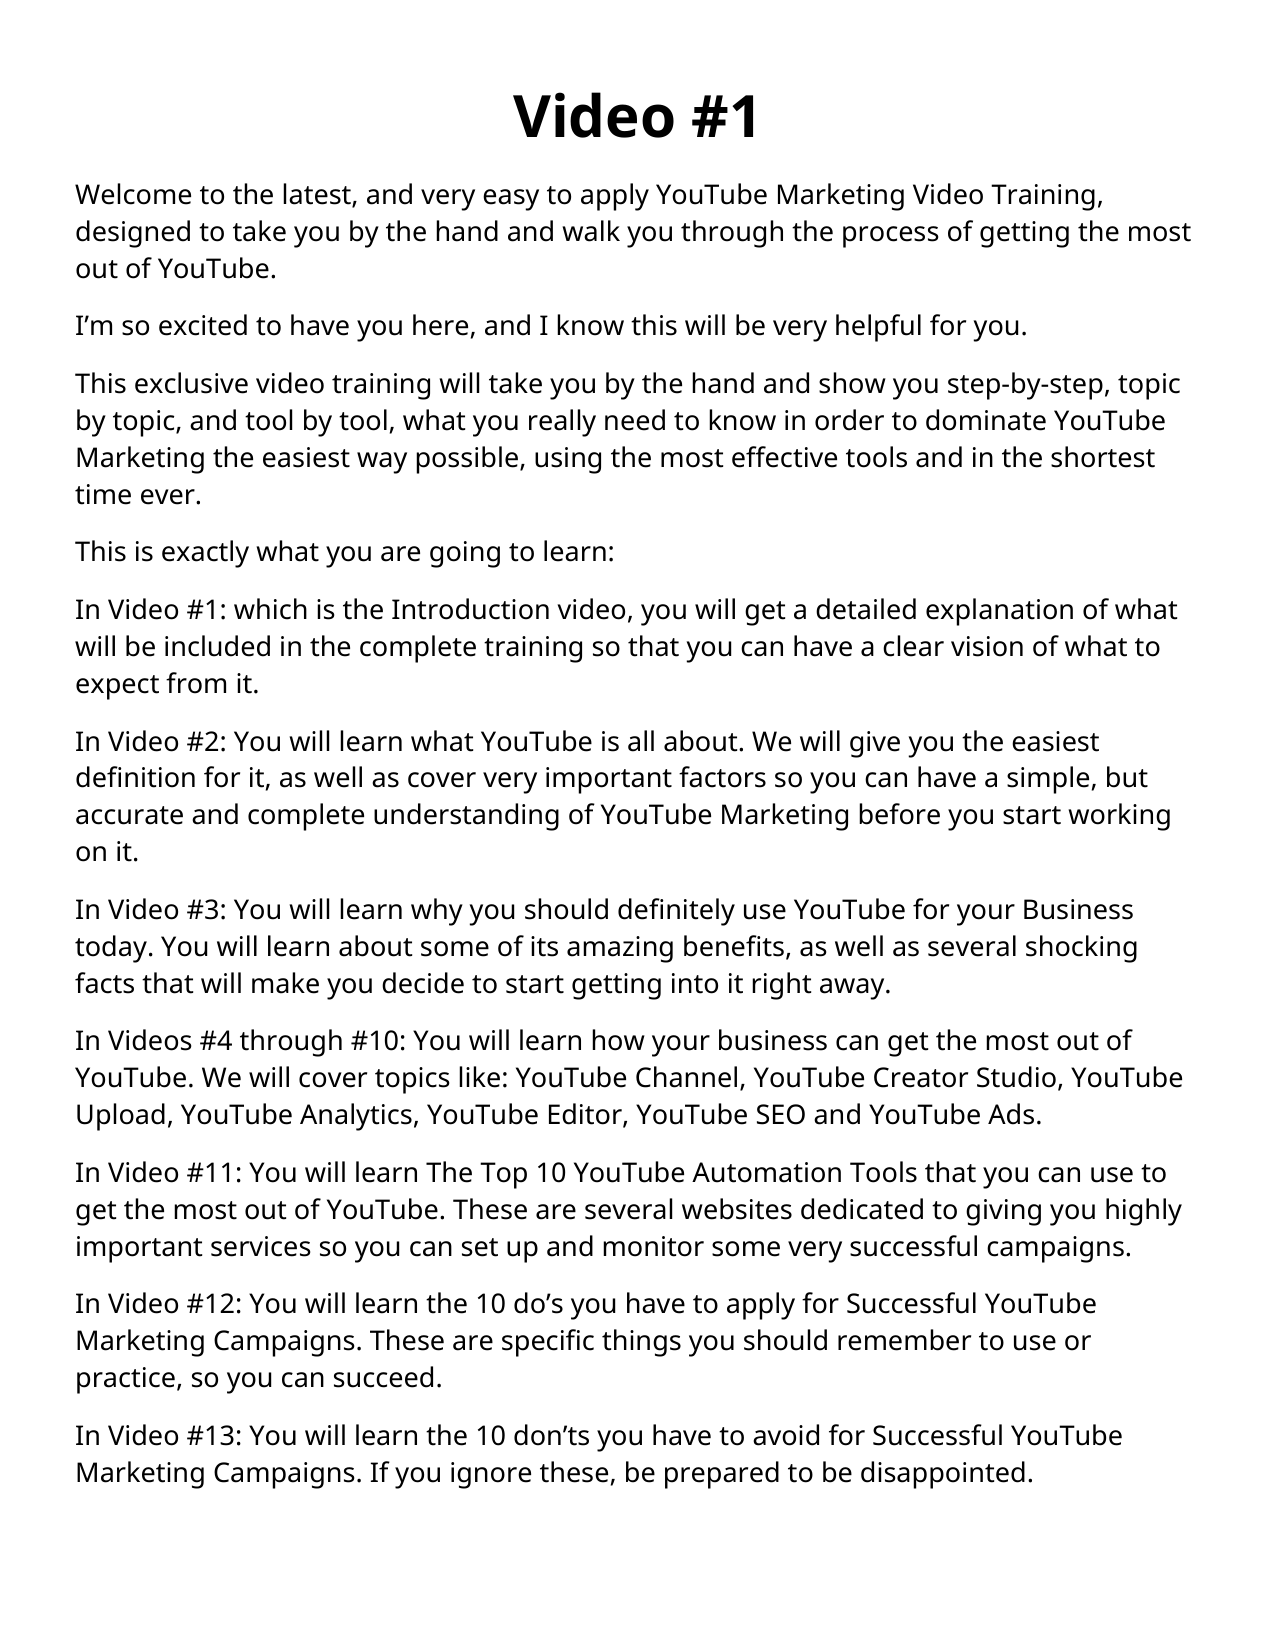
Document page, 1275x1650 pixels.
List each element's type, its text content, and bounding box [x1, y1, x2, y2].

text In Video #13: You will learn the 10 don’ts you have to avoid for Successful YouTube Marketing Campaigns. If you ignore these, be prepared to be disappointed. [75, 1416, 1200, 1490]
text This exclusive video training will take you by the hand and show you step-by-step, topic by topic, and tool by tool, what you really need to know in order to dominate YouTube Marketing the easiest way possible, using the most effective tools and in the shortest time ever. [75, 364, 1200, 512]
text This is exactly what you are going to learn: [75, 533, 1200, 570]
text In Video #3: You will learn why you should definitely use YouTube for your Business today. You will learn about some of its amazing benefits, as well as several shocking facts that will make you decide to start getting into it right away. [75, 890, 1200, 1001]
text Welcome to the latest, and very easy to apply YouTube Marketing Video Training, designed to take you by the hand and walk you through the process of getting the most out of YouTube. [75, 175, 1200, 286]
text Video #1 [75, 75, 1200, 154]
text In Video #12: You will learn the 10 do’s you have to apply for Successful YouTube Marketing Campaigns. These are specific things you should remember to use or practice, so you can succeed. [75, 1285, 1200, 1395]
text In Videos #4 through #10: You will learn how your business can get the most out of YouTube. We will cover topics like: YouTube Channel, YouTube Creator Studio, YouTube Upload, YouTube Analytics, YouTube Editor, YouTube SEO and YouTube Ads. [75, 1022, 1200, 1132]
text In Video #2: You will learn what YouTube is all about. We will give you the easiest definition for it, as well as cover very important factors so you can have a simple, but accurate and complete understanding of YouTube Marketing before you start working on it. [75, 722, 1200, 869]
text In Video #1: which is the Introduction video, you will get a detailed explanation of what will be included in the complete training so that you can have a clear vision of what to expect from it. [75, 591, 1200, 701]
text In Video #11: You will learn The Top 10 YouTube Automation Tools that you can use to get the most out of YouTube. These are several websites dedicated to giving you highly important services so you can set up and monitor some very successful campaigns. [75, 1153, 1200, 1264]
text I’m so excited to have you here, and I know this will be very helpful for you. [75, 307, 1200, 344]
